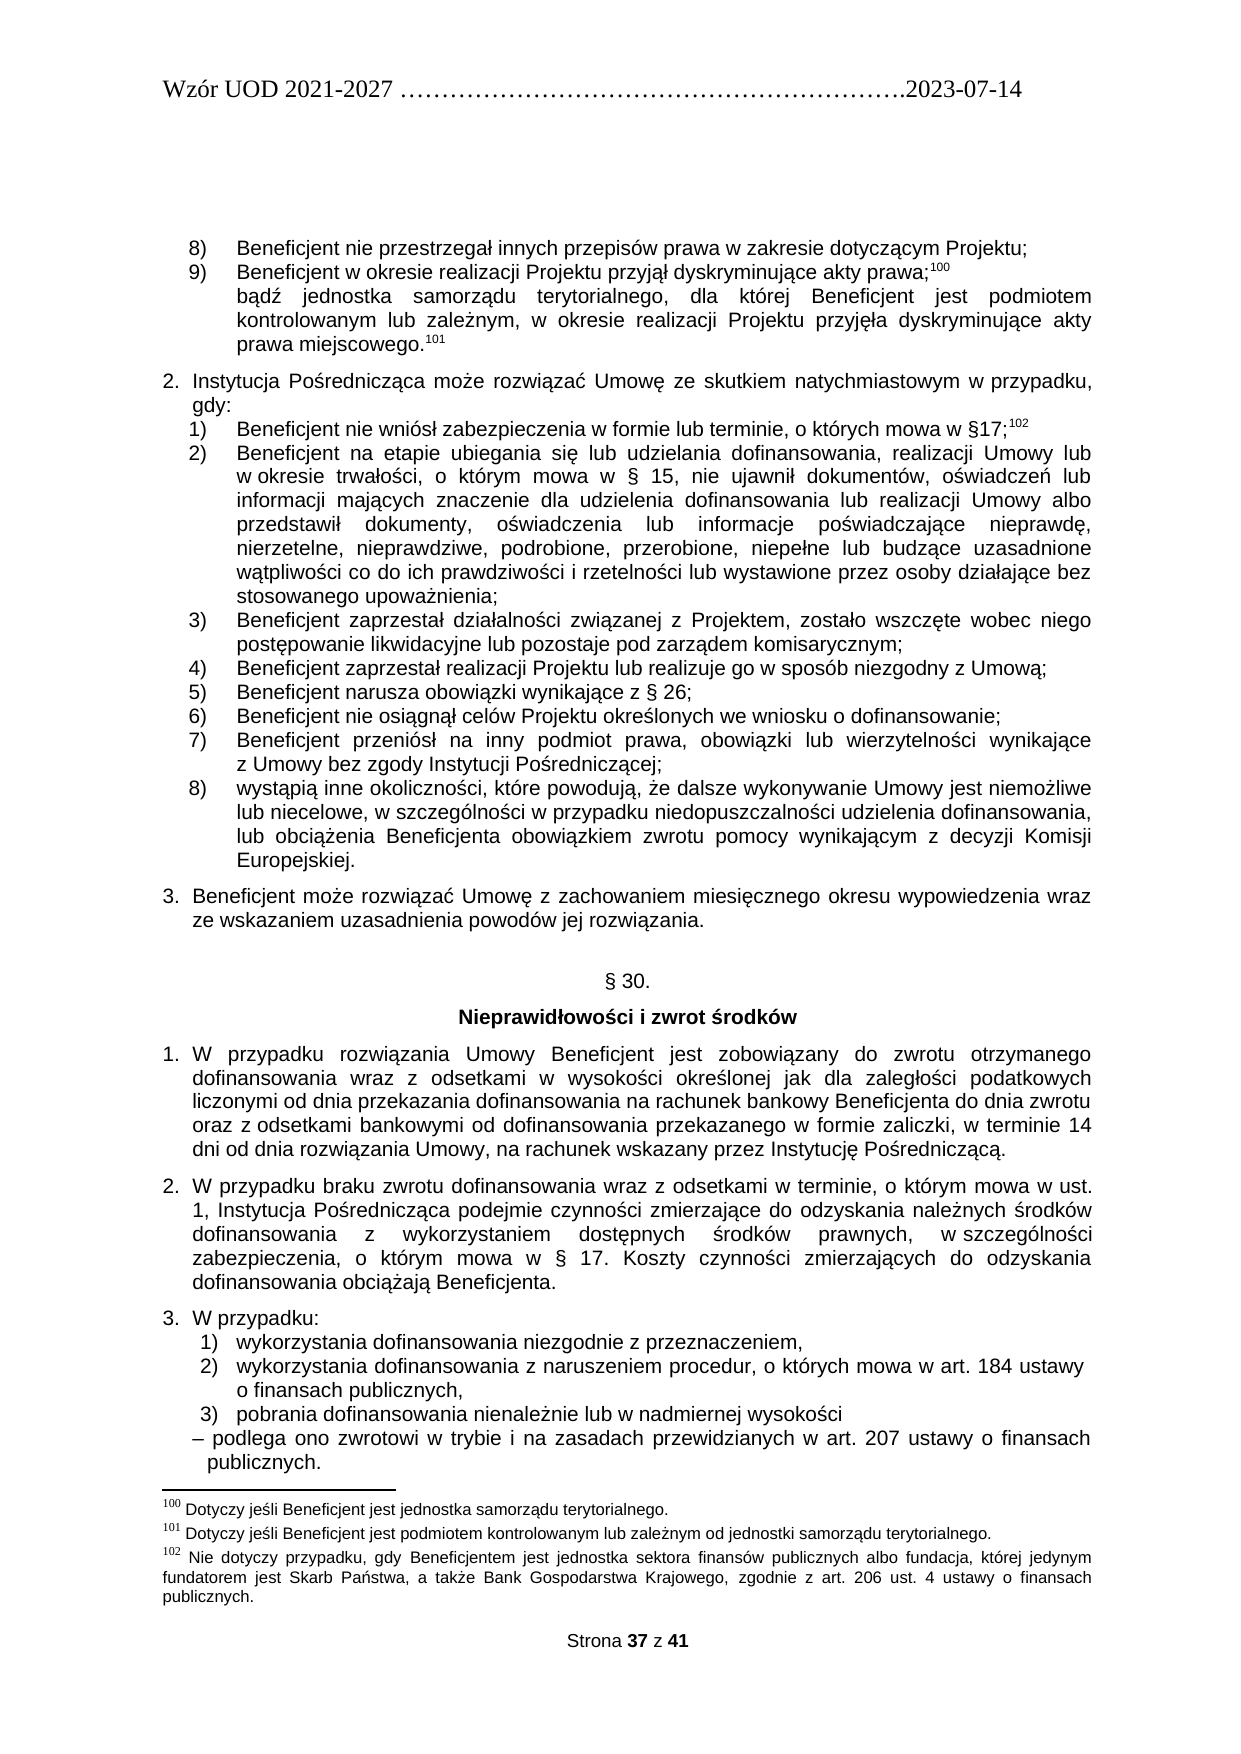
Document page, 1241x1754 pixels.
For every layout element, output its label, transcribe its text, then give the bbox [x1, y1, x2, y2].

list Beneficjent nie przestrzegał innych przepisów prawa w zakresie dotyczącym Projektu; [207, 236, 1092, 260]
list wykorzystania dofinansowania niezgodnie z przeznaczeniem, [200, 1330, 1092, 1354]
list pobrania dofinansowania nienależnie lub w nadmiernej wysokości [200, 1402, 1092, 1426]
list Beneficjent w okresie realizacji Projektu przyjął dyskryminujące akty prawa; [207, 260, 1092, 284]
list Instytucja Pośrednicząca może rozwiązać Umowę ze skutkiem natychmiastowym w przypadku, gdy: [162, 368, 1092, 416]
text – podlega ono zwrotowi w trybie i na zasadach przewidzianych w art. 207 ustawy o finansach publicznych. [192, 1426, 1092, 1474]
list W przypadku braku zwrotu dofinansowania wraz z odsetkami w terminie, o którym mowa w ust. 1, Instytucja Pośrednicząca podejmie czynności zmierzające do odzyskania należnych środków dofinansowania z wykorzystaniem dostępnych środków prawnych, w szczególności zabezpieczenia, o którym mowa w § 17. Koszty czynności zmierzających do odzyskania dofinansowania obciążają Beneficjenta. [162, 1174, 1092, 1293]
text § 30. [162, 968, 1092, 992]
list Beneficjent nie wniósł zabezpieczenia w formie lub terminie, o których mowa w §17; [207, 416, 1092, 440]
list Beneficjent zaprzestał realizacji Projektu lub realizuje go w sposób niezgodny z Umową; [207, 656, 1092, 680]
list W przypadku: [162, 1306, 1092, 1330]
text Nieprawidłowości i zwrot środków [162, 1005, 1092, 1029]
list Beneficjent na etapie ubiegania się lub udzielania dofinansowania, realizacji Umowy lub w okresie trwałości, o którym mowa w § 15, nie ujawnił dokumentów, oświadczeń lub informacji mających znaczenie dla udzielenia dofinansowania lub realizacji Umowy albo przedstawił dokumenty, oświadczenia lub informacje poświadczające nieprawdę, nierzetelne, nieprawdziwe, podrobione, przerobione, niepełne lub budzące uzasadnione wątpliwości co do ich prawdziwości i rzetelności lub wystawione przez osoby działające bez stosowanego upoważnienia; [207, 440, 1092, 608]
list wykorzystania dofinansowania z naruszeniem procedur, o których mowa w art. 184 ustawy o finansach publicznych, [200, 1354, 1092, 1402]
list Beneficjent może rozwiązać Umowę z zachowaniem miesięcznego okresu wypowiedzenia wraz ze wskazaniem uzasadnienia powodów jej rozwiązania. [162, 884, 1092, 932]
list wystąpią inne okoliczności, które powodują, że dalsze wykonywanie Umowy jest niemożliwe lub niecelowe, w szczególności w przypadku niedopuszczalności udzielenia dofinansowania, lub obciążenia Beneficjenta obowiązkiem zwrotu pomocy wynikającym z decyzji Komisji Europejskiej. [207, 776, 1092, 872]
list Beneficjent narusza obowiązki wynikające z § 26; [207, 680, 1092, 704]
list W przypadku rozwiązania Umowy Beneficjent jest zobowiązany do zwrotu otrzymanego dofinansowania wraz z odsetkami w wysokości określonej jak dla zaległości podatkowych liczonymi od dnia przekazania dofinansowania na rachunek bankowy Beneficjenta do dnia zwrotu oraz z odsetkami bankowymi od dofinansowania przekazanego w formie zaliczki, w terminie 14 dni od dnia rozwiązania Umowy, na rachunek wskazany przez Instytucję Pośredniczącą. [162, 1041, 1092, 1161]
list Beneficjent zaprzestał działalności związanej z Projektem, zostało wszczęte wobec niego postępowanie likwidacyjne lub pozostaje pod zarządem komisarycznym; [207, 608, 1092, 656]
list Beneficjent przeniósł na inny podmiot prawa, obowiązki lub wierzytelności wynikające z Umowy bez zgody Instytucji Pośredniczącej; [207, 728, 1092, 776]
list Beneficjent nie osiągnął celów Projektu określonych we wniosku o dofinansowanie; [207, 704, 1092, 728]
text bądź jednostka samorządu terytorialnego, dla której Beneficjent jest podmiotem kontrolowanym lub zależnym, w okresie realizacji Projektu przyjęła dyskryminujące akty prawa miejscowego. [236, 284, 1092, 356]
